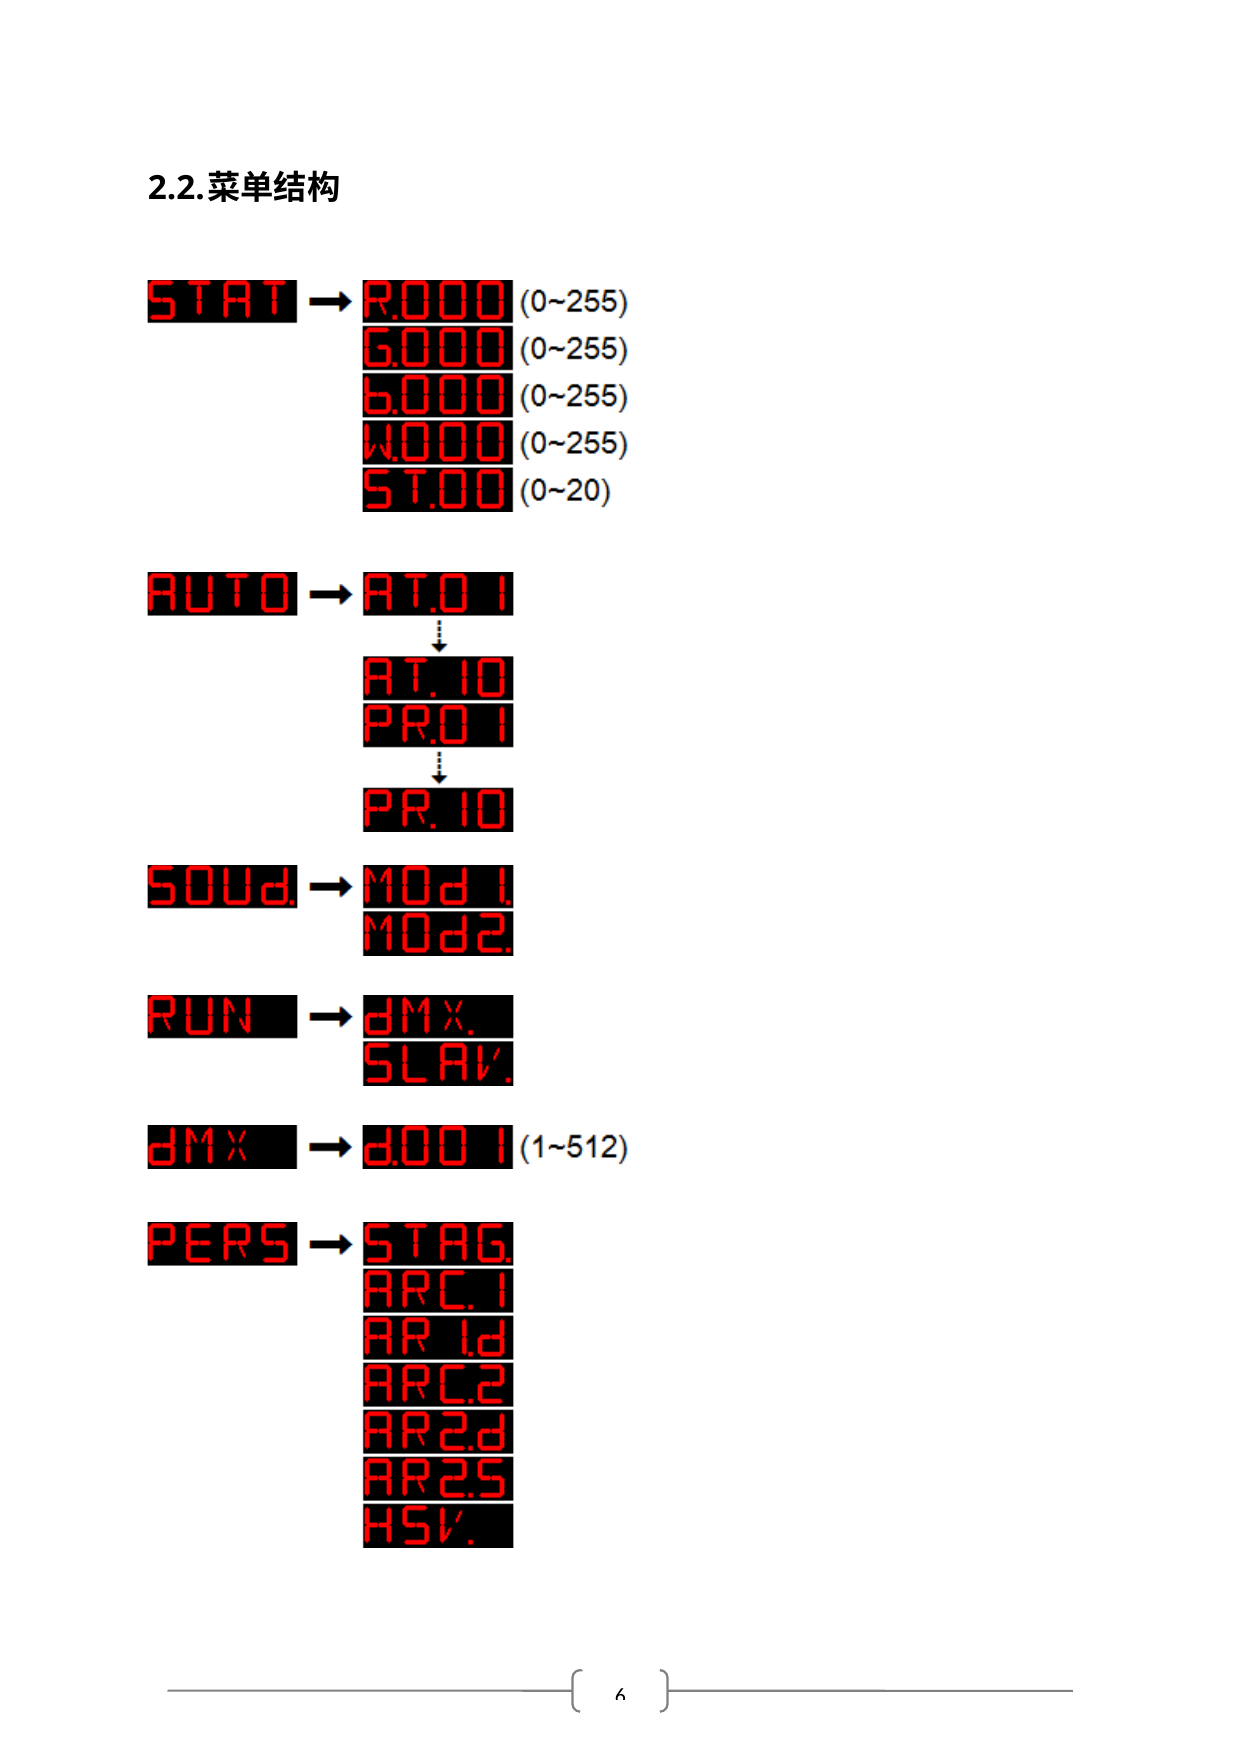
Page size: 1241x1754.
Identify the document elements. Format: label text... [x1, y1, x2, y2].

picture [147, 572, 514, 832]
picture [147, 1125, 629, 1169]
picture [147, 995, 514, 1086]
picture [147, 280, 629, 512]
picture [147, 1222, 514, 1548]
subtitle 菜单结构 [148, 152, 1092, 217]
picture [147, 865, 514, 956]
